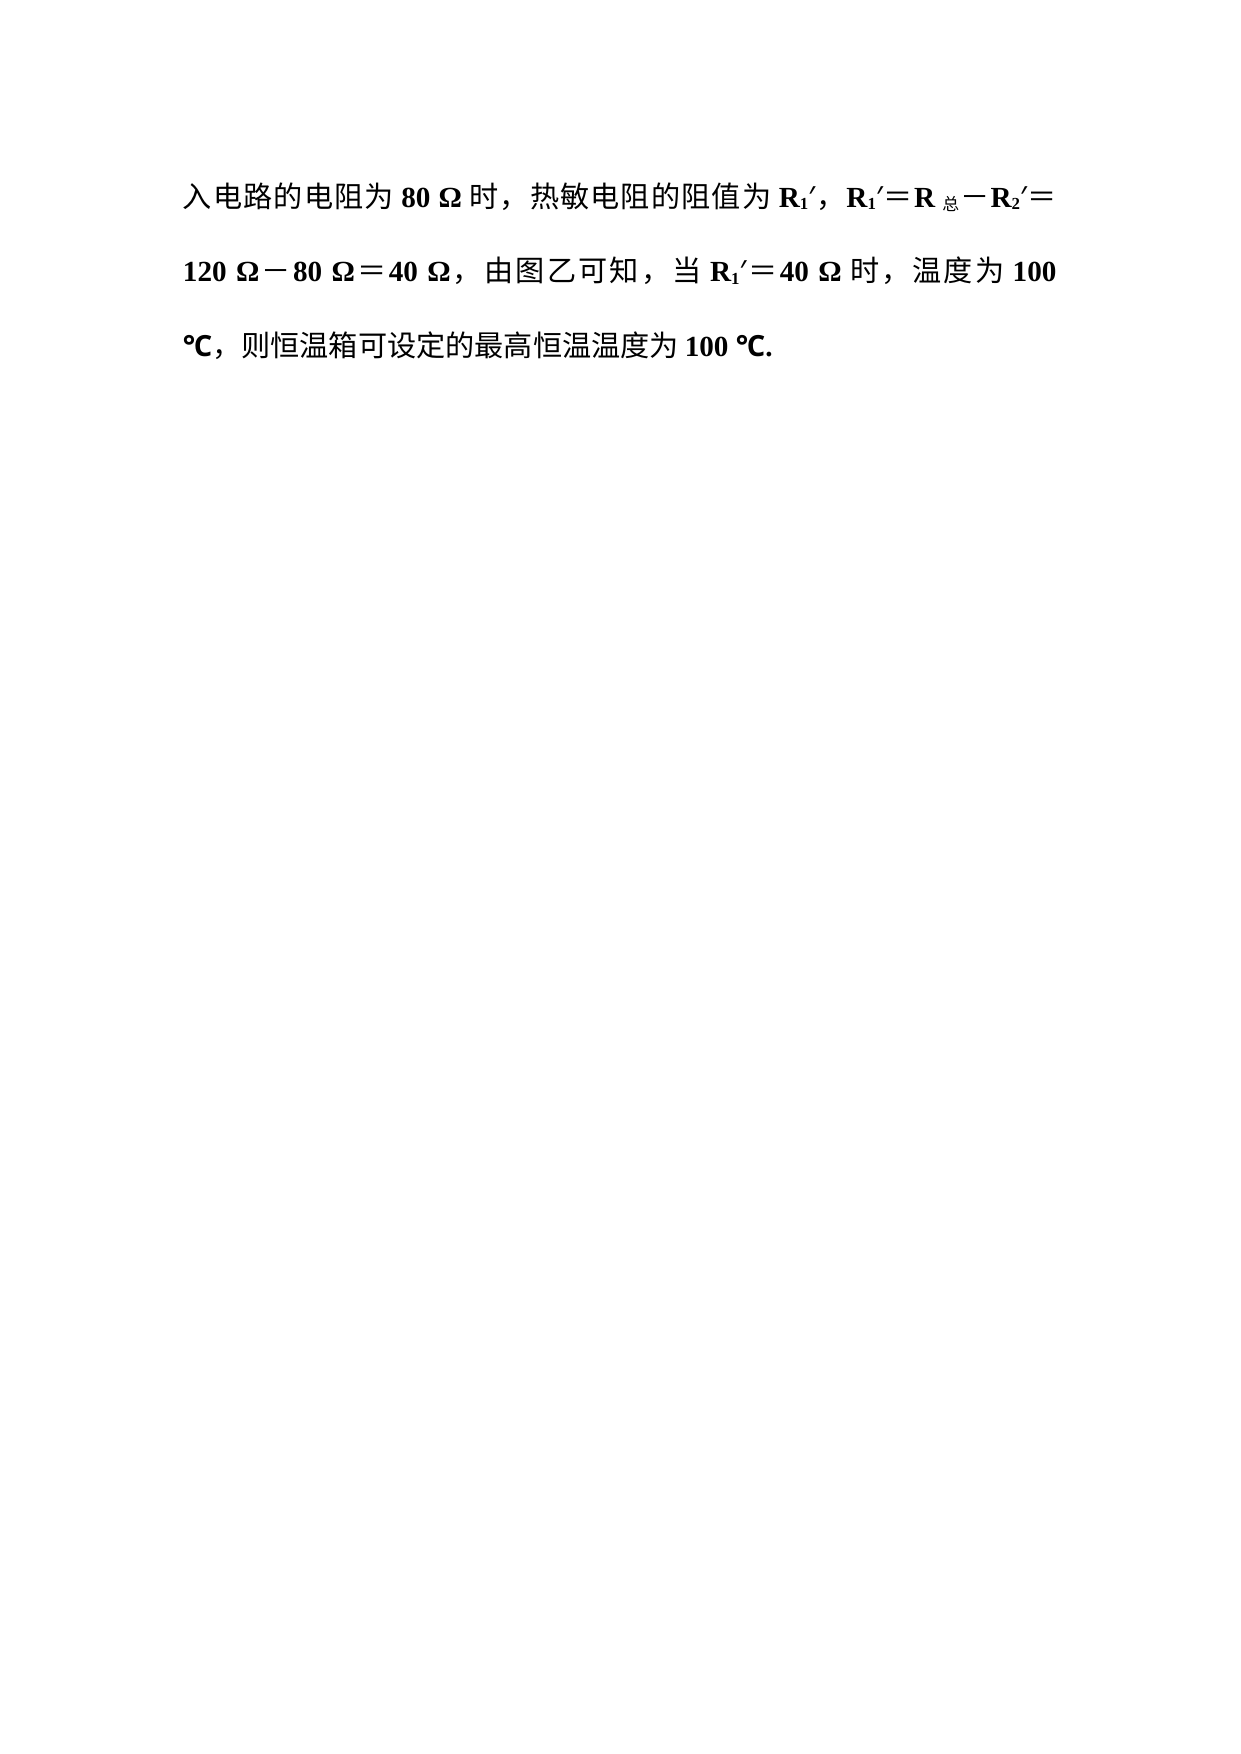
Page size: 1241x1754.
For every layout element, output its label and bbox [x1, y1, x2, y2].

text [183, 162, 1058, 376]
